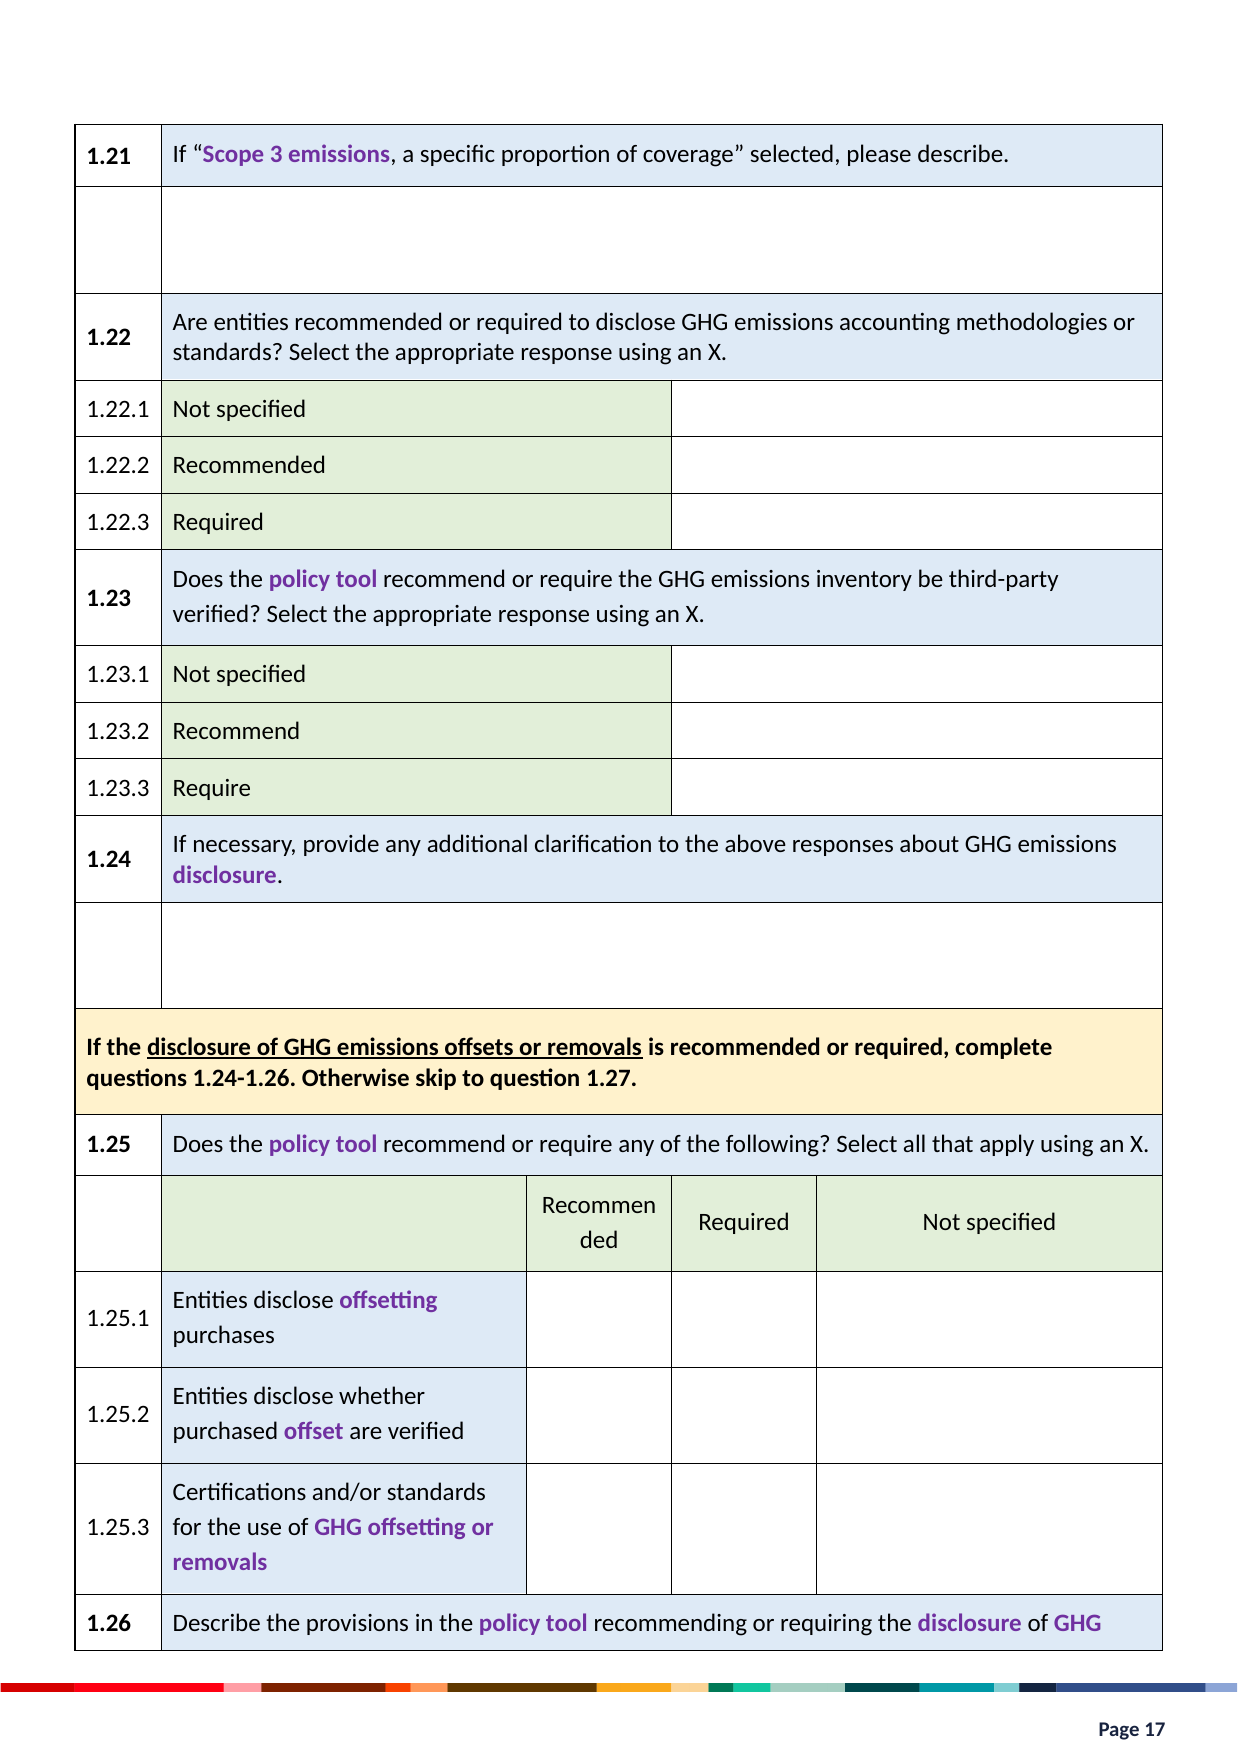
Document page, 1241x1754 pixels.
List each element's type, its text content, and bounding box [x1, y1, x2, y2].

table_cell Does the policy tool recommend or require any of the following? Select all that apply using an X. [162, 1115, 1162, 1175]
table_cell [672, 703, 1162, 758]
table_cell Not specified [162, 646, 671, 702]
table_cell 1.23.3 [76, 759, 161, 815]
table_cell Does the policy tool recommend or require the GHG emissions inventory be third-party verified? Select the appropriate response using an X. [162, 550, 1162, 645]
table_cell 1.22.3 [76, 494, 161, 549]
table_cell If necessary, provide any additional clarification to the above responses about GHG emissions disclosure. [162, 816, 1162, 902]
table_cell [817, 1464, 1162, 1593]
table_cell Recommend [162, 703, 671, 758]
table_cell [76, 187, 161, 292]
table_cell 1.23.1 [76, 646, 161, 702]
table_cell Are entities recommended or required to disclose GHG emissions accounting methodologies or standards? Select the appropriate response using an X. [162, 294, 1162, 379]
table_cell Entities disclose whether purchased offset are verified [162, 1368, 526, 1463]
table_cell If the disclosure of GHG emissions offsets or removals is recommended or required, complete questions 1.24-1.26. Otherwise skip to question 1.27. [76, 1009, 1162, 1114]
table_cell 1.25.2 [76, 1368, 161, 1463]
table_cell [672, 646, 1162, 702]
table_cell Recommended [162, 437, 671, 493]
table_cell [672, 1464, 816, 1593]
table_cell [76, 1176, 161, 1271]
table_cell [527, 1368, 671, 1463]
table_cell 1.22 [76, 294, 161, 379]
picture [0, 1683, 1236, 1692]
table_cell [817, 1272, 1162, 1367]
table_cell [817, 1368, 1162, 1463]
table_cell Required [672, 1176, 816, 1271]
table_cell [672, 437, 1162, 493]
table_cell 1.22.2 [76, 437, 161, 493]
table_cell Entities disclose offsetting purchases [162, 1272, 526, 1367]
table_cell Not specified [817, 1176, 1162, 1271]
table_cell [672, 494, 1162, 549]
table_cell Require [162, 759, 671, 815]
table_cell [162, 1176, 526, 1271]
table_cell [162, 903, 1162, 1008]
table_cell [162, 187, 1162, 292]
table_cell [527, 1464, 671, 1593]
table_cell [672, 759, 1162, 815]
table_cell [162, 1595, 1162, 1650]
table_cell [672, 1272, 816, 1367]
table_cell 1.25.3 [76, 1464, 161, 1593]
table_cell 1.24 [76, 816, 161, 902]
table_cell [672, 381, 1162, 436]
table_cell [672, 1368, 816, 1463]
table_cell 1.25 [76, 1115, 161, 1175]
table_cell 1.26 [76, 1595, 161, 1650]
table_cell Not specified [162, 381, 671, 436]
table_cell 1.25.1 [76, 1272, 161, 1367]
table_cell Recommended [527, 1176, 671, 1271]
table_cell If “Scope 3 emissions, a specific proportion of coverage” selected, please describe. [162, 125, 1162, 186]
table_cell 1.23 [76, 550, 161, 645]
table_cell 1.21 [76, 125, 161, 186]
table_cell Certifications and/or standards for the use of GHG offsetting or removals [162, 1464, 526, 1593]
table_cell 1.23.2 [76, 703, 161, 758]
table_cell Required [162, 494, 671, 549]
table_cell 1.22.1 [76, 381, 161, 436]
table_cell [527, 1272, 671, 1367]
table_cell [76, 903, 161, 1008]
